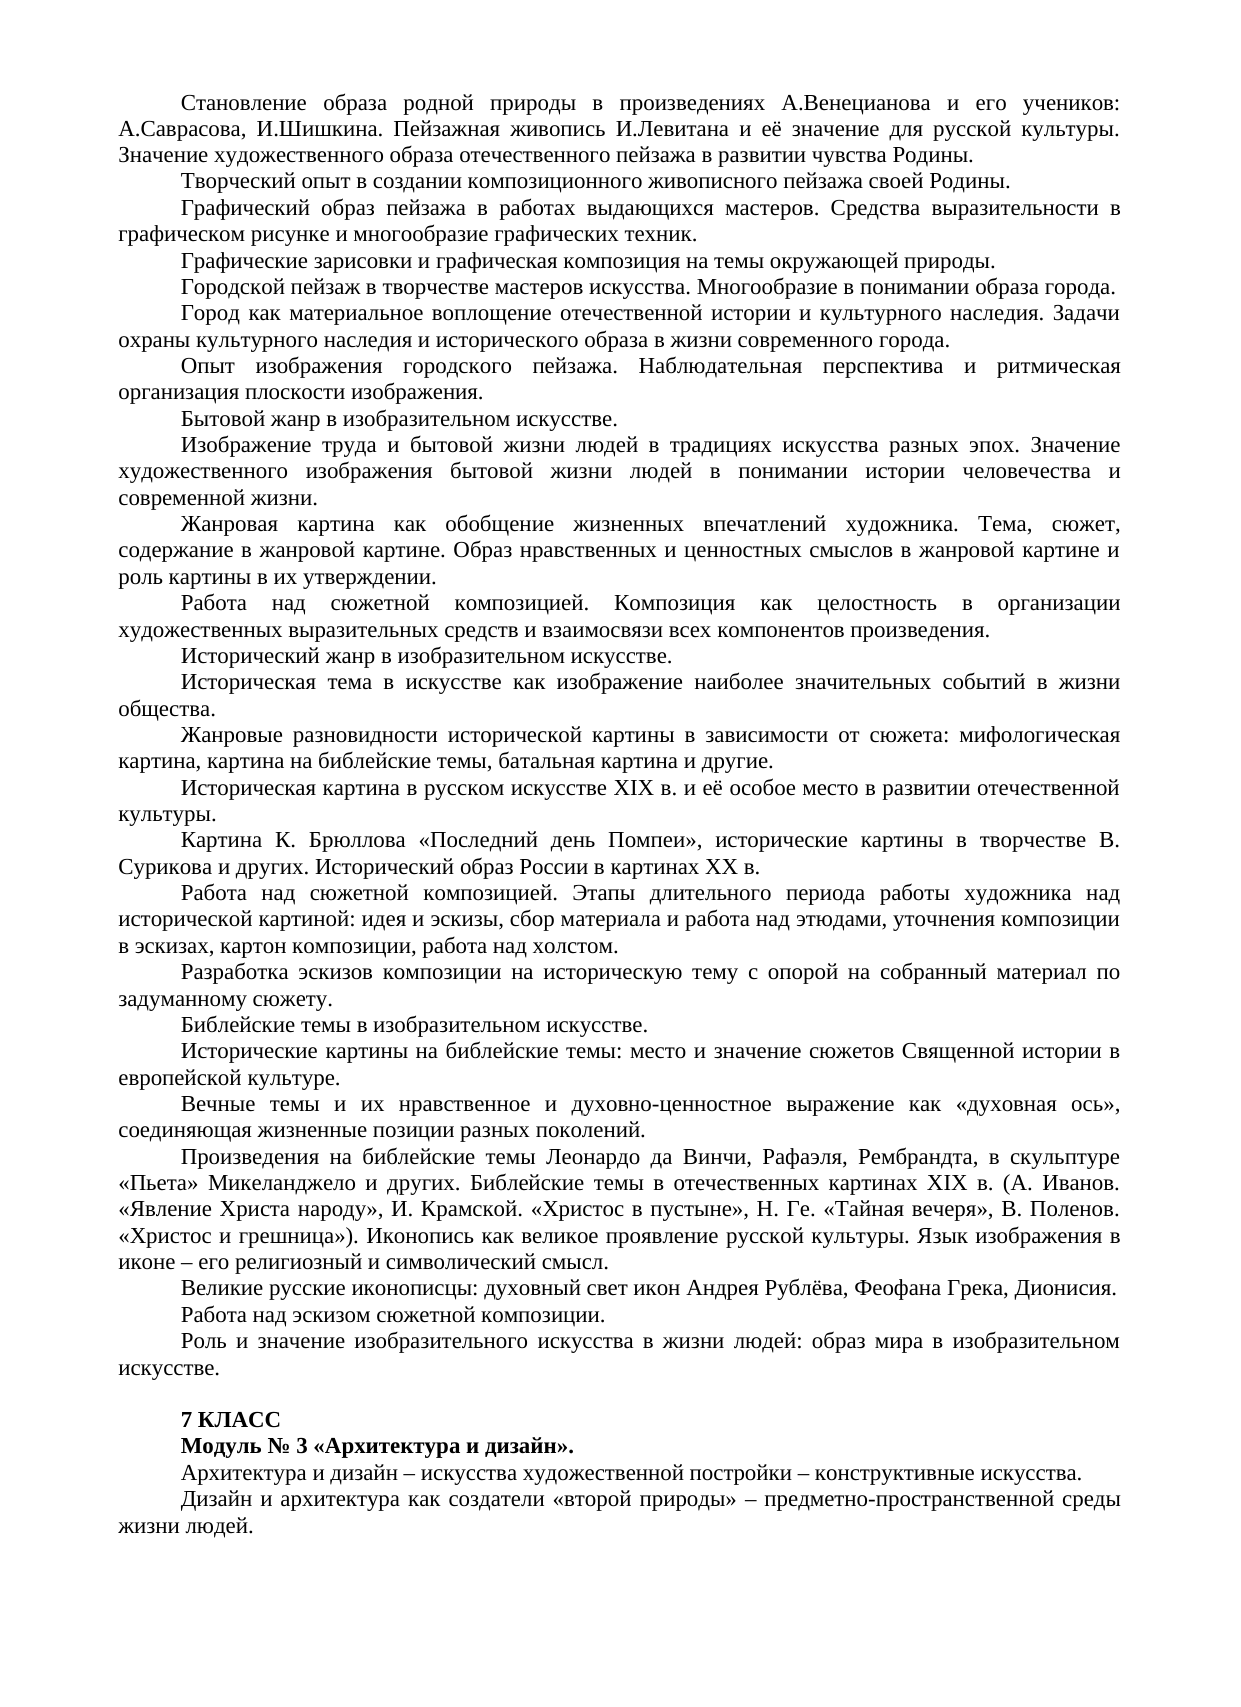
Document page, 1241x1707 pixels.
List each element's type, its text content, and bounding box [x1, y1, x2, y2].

text Бытовой жанр в изобразительном искусстве. [118, 405, 1122, 431]
text Дизайн и архитектура как создатели «второй природы» – предметно-пространственной среды жизни людей. [118, 1485, 1122, 1538]
text Графические зарисовки и графическая композиция на темы окружающей природы. [118, 247, 1122, 273]
text Исторические картины на библейские темы: место и значение сюжетов Священной истории в европейской культуре. [118, 1037, 1122, 1090]
text Великие русские иконописцы: духовный свет икон Андрея Рублёва, Феофана Грека, Дионисия. [118, 1274, 1122, 1301]
text Городской пейзаж в творчестве мастеров искусства. Многообразие в понимании образа города. [118, 273, 1122, 299]
text Модуль № 3 «Архитектура и дизайн». [118, 1433, 1122, 1459]
text Жанровые разновидности исторической картины в зависимости от сюжета: мифологическая картина, картина на библейские темы, батальная картина и другие. [118, 721, 1122, 774]
text Историческая тема в искусстве как изображение наиболее значительных событий в жизни общества. [118, 668, 1122, 721]
text Творческий опыт в создании композиционного живописного пейзажа своей Родины. [118, 168, 1122, 194]
text Библейские темы в изобразительном искусстве. [118, 1011, 1122, 1037]
text Становление образа родной природы в произведениях А.Венецианова и его учеников: А.Саврасова, И.Шишкина. Пейзажная живопись И.Левитана и её значение для русской культуры. Значение художественного образа отечественного пейзажа в развитии чувства Родины. [118, 88, 1122, 168]
text Произведения на библейские темы Леонардо да Винчи, Рафаэля, Рембрандта, в скульптуре «Пьета» Микеланджело и других. Библейские темы в отечественных картинах XIX в. (А. Иванов. «Явление Христа народу», И. Крамской. «Христос в пустыне», Н. Ге. «Тайная вечеря», В. Поленов. «Христос и грешница»). Иконопись как великое проявление русской культуры. Язык изображения в иконе – его религиозный и символический смысл. [118, 1143, 1122, 1274]
text Опыт изображения городского пейзажа. Наблюдательная перспектива и ритмическая организация плоскости изображения. [118, 352, 1122, 405]
text Жанровая картина как обобщение жизненных впечатлений художника. Тема, сюжет, содержание в жанровой картине. Образ нравственных и ценностных смыслов в жанровой картине и роль картины в их утверждении. [118, 510, 1122, 589]
text Работа над сюжетной композицией. Композиция как целостность в организации художественных выразительных средств и взаимосвязи всех компонентов произведения. [118, 589, 1122, 642]
text Историческая картина в русском искусстве XIX в. и её особое место в развитии отечественной культуры. [118, 774, 1122, 826]
text Картина К. Брюллова «Последний день Помпеи», исторические картины в творчестве В. Сурикова и других. Исторический образ России в картинах ХХ в. [118, 826, 1122, 879]
text 7 КЛАСС [118, 1406, 1122, 1433]
text Изображение труда и бытовой жизни людей в традициях искусства разных эпох. Значение художественного изображения бытовой жизни людей в понимании истории человечества и современной жизни. [118, 431, 1122, 510]
text Графический образ пейзажа в работах выдающихся мастеров. Средства выразительности в графическом рисунке и многообразие графических техник. [118, 194, 1122, 247]
text Вечные темы и их нравственное и духовно-ценностное выражение как «духовная ось», соединяющая жизненные позиции разных поколений. [118, 1090, 1122, 1143]
text Исторический жанр в изобразительном искусстве. [118, 642, 1122, 668]
text Роль и значение изобразительного искусства в жизни людей: образ мира в изобразительном искусстве. [118, 1327, 1122, 1380]
text Работа над эскизом сюжетной композиции. [118, 1301, 1122, 1327]
text Архитектура и дизайн – искусства художественной постройки – конструктивные искусства. [118, 1459, 1122, 1485]
text Работа над сюжетной композицией. Этапы длительного периода работы художника над исторической картиной: идея и эскизы, сбор материала и работа над этюдами, уточнения композиции в эскизах, картон композиции, работа над холстом. [118, 879, 1122, 958]
text Разработка эскизов композиции на историческую тему с опорой на собранный материал по задуманному сюжету. [118, 958, 1122, 1011]
text Город как материальное воплощение отечественной истории и культурного наследия. Задачи охраны культурного наследия и исторического образа в жизни современного города. [118, 299, 1122, 352]
